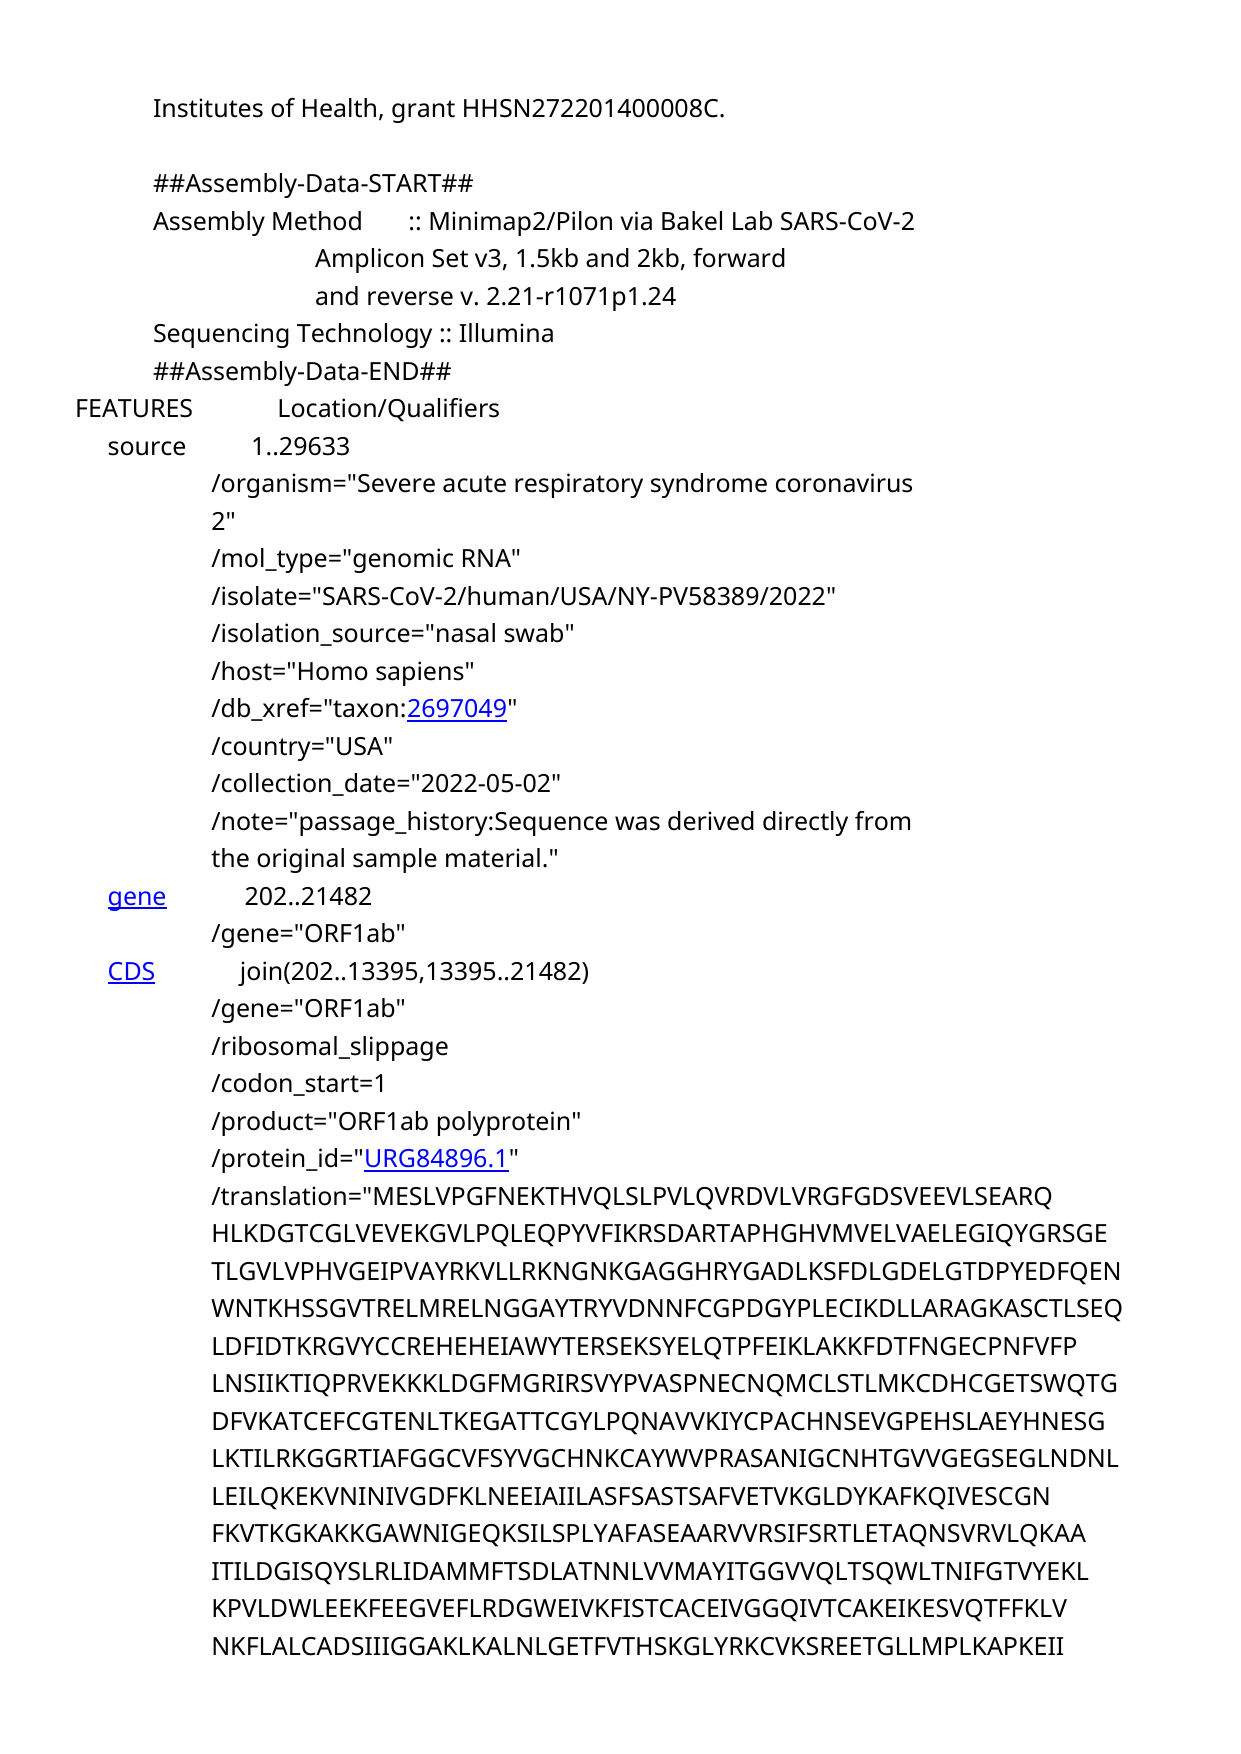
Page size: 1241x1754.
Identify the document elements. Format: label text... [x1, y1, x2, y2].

text LKTILRKGGRTIAFGGCVFSYVGCHNKCAYWVPRASANIGCNHTGVVGEGSEGLNDNL [75, 1439, 1165, 1477]
text /organism="Severe acute respiratory syndrome coronavirus [75, 464, 1165, 502]
text ##Assembly-Data-START## [75, 164, 1165, 202]
text /protein_id="URG84896.1" [75, 1139, 1165, 1177]
text KPVLDWLEEKFEEGVEFLRDGWEIVKFISTCACEIVGGQIVTCAKEIKESVQTFFKLV [75, 1589, 1165, 1627]
text /host="Homo sapiens" [75, 652, 1165, 689]
text /gene="ORF1ab" [75, 989, 1165, 1027]
text LNSIIKTIQPRVEKKKLDGFMGRIRSVYPVASPNECNQMCLSTLMKCDHCGETSWQTG [75, 1364, 1165, 1402]
text Institutes of Health, grant HHSN272201400008C. [75, 89, 1165, 127]
text FKVTKGKAKKGAWNIGEQKSILSPLYAFASEAARVVRSIFSRTLETAQNSVRVLQKAA [75, 1514, 1165, 1552]
text Sequencing Technology :: Illumina [75, 314, 1165, 352]
text /country="USA" [75, 727, 1165, 764]
text FEATURES Location/Qualifiers [75, 389, 1165, 427]
text Assembly Method :: Minimap2/Pilon via Bakel Lab SARS-CoV-2 [75, 202, 1165, 239]
text /codon_start=1 [75, 1064, 1165, 1102]
text WNTKHSSGVTRELMRELNGGAYTRYVDNNFCGPDGYPLECIKDLLARAGKASCTLSEQ [75, 1289, 1165, 1327]
text /collection_date="2022-05-02" [75, 764, 1165, 802]
text TLGVLVPHVGEIPVAYRKVLLRKNGNKGAGGHRYGADLKSFDLGDELGTDPYEDFQEN [75, 1252, 1165, 1289]
text /ribosomal_slippage [75, 1027, 1165, 1064]
text and reverse v. 2.21-r1071p1.24 [75, 277, 1165, 314]
text Amplicon Set v3, 1.5kb and 2kb, forward [75, 239, 1165, 277]
text CDS join(202..13395,13395..21482) [75, 952, 1165, 989]
text NKFLALCADSIIIGGAKLKALNLGETFVTHSKGLYRKCVKSREETGLLMPLKAPKEII [75, 1627, 1165, 1664]
text ITILDGISQYSLRLIDAMMFTSDLATNNLVVMAYITGGVVQLTSQWLTNIFGTVYEKL [75, 1552, 1165, 1589]
text HLKDGTCGLVEVEKGVLPQLEQPYVFIKRSDARTAPHGHVMVELVAELEGIQYGRSGE [75, 1214, 1165, 1252]
text LDFIDTKRGVYCCREHEHEIAWYTERSEKSYELQTPFEIKLAKKFDTFNGECPNFVFP [75, 1327, 1165, 1364]
text LEILQKEKVNINIVGDFKLNEEIAIILASFSASTSAFVETVKGLDYKAFKQIVESCGN [75, 1477, 1165, 1514]
text /db_xref="taxon:2697049" [75, 689, 1165, 727]
text source 1..29633 [75, 427, 1165, 464]
text DFVKATCEFCGTENLTKEGATTCGYLPQNAVVKIYCPACHNSEVGPEHSLAEYHNESG [75, 1402, 1165, 1439]
text /isolate="SARS-CoV-2/human/USA/NY-PV58389/2022" [75, 577, 1165, 614]
text /note="passage_history:Sequence was derived directly from [75, 802, 1165, 839]
text 2" [75, 502, 1165, 539]
text the original sample material." [75, 839, 1165, 877]
text /isolation_source="nasal swab" [75, 614, 1165, 652]
text ##Assembly-Data-END## [75, 352, 1165, 389]
text /gene="ORF1ab" [75, 914, 1165, 952]
text /translation="MESLVPGFNEKTHVQLSLPVLQVRDVLVRGFGDSVEEVLSEARQ [75, 1177, 1165, 1214]
text /mol_type="genomic RNA" [75, 539, 1165, 577]
text /product="ORF1ab polyprotein" [75, 1102, 1165, 1139]
text gene 202..21482 [75, 877, 1165, 914]
